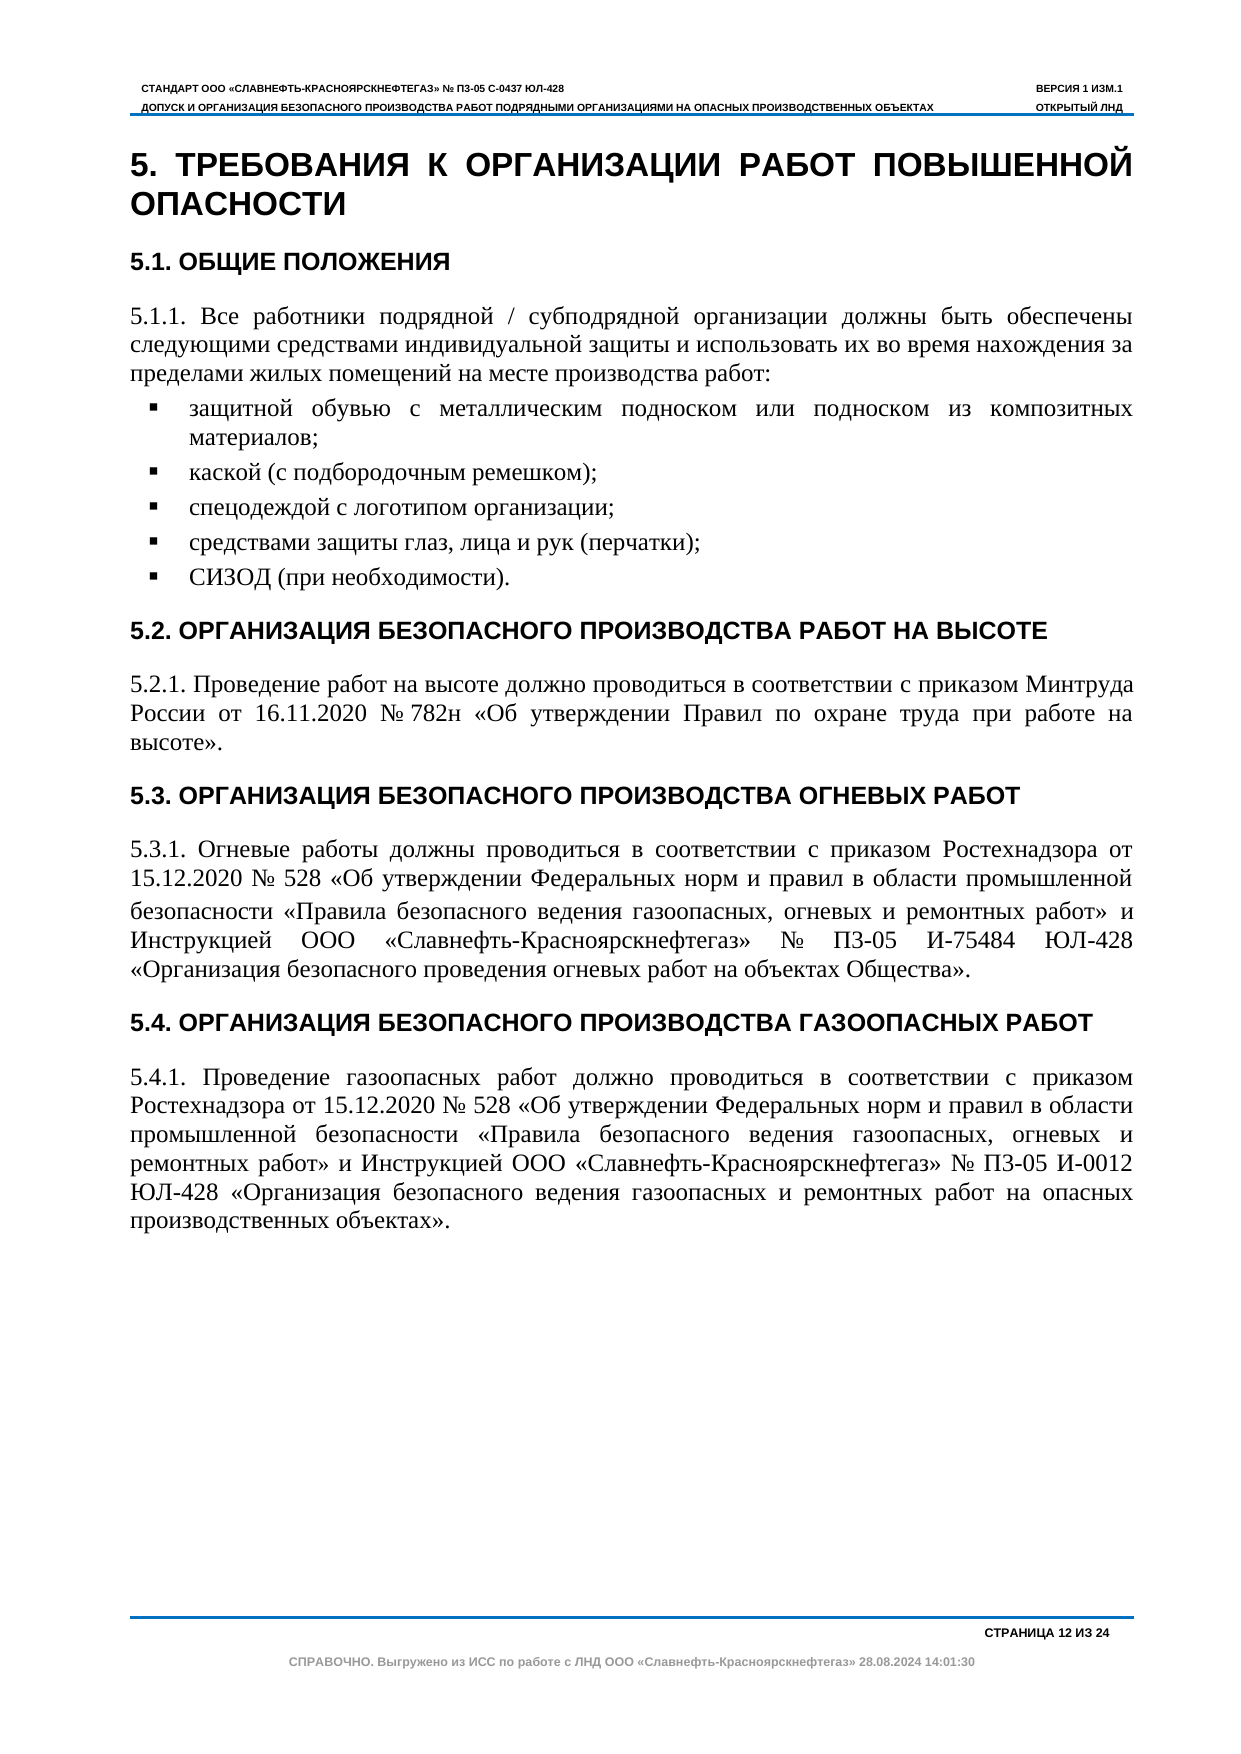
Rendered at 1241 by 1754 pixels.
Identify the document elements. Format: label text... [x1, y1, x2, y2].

text 5.1.1. Все работники подрядной / субподрядной организации должны быть обеспечены следующими средствами индивидуальной защиты и использовать их во время нахождения за пределами жилых помещений на месте производства работ: [130, 301, 1134, 387]
text 5.3.1. Огневые работы должны проводиться в соответствии с приказом Ростехнадзора от 15.12.2020 № 528 «Об утверждении Федеральных норм и правил в области промышленной безопасности «Правила безопасного ведения газоопасных, огневых и ремонтных работ» и Инструкцией ООО «Славнефть-Красноярскнефтегаз» № П3-05 И-75484 ЮЛ-428 «Организация безопасного проведения огневых работ на объектах Общества». [130, 834, 1134, 983]
text 5.2.1. Проведение работ на высоте должно проводиться в соответствии c приказом Минтруда России от 16.11.2020 № 782н «Об утверждении Правил по охране труда при работе на высоте». [130, 669, 1134, 756]
subtitle 5.2. ОРГАНИЗАЦИЯ БЕЗОПАСНОГО ПРОИЗВОДСТВА РАБОТ НА ВЫСОТЕ [130, 616, 1134, 644]
subtitle 5.3. ОРГАНИЗАЦИЯ БЕЗОПАСНОГО ПРОИЗВОДСТВА ОГНЕВЫХ РАБОТ [130, 781, 1134, 809]
subtitle 5.1. ОБЩИЕ ПОЛОЖЕНИЯ [130, 247, 1134, 276]
list средствами защиты глаз, лица и рук (перчатки); [148, 527, 1134, 556]
list защитной обувью с металлическим подноском или подноском из композитных материалов; [148, 393, 1134, 451]
list СИЗОД (при необходимости). [148, 562, 1134, 591]
list спецодеждой с логотипом организации; [148, 492, 1134, 521]
subtitle 5. ТРЕБОВАНИЯ К ОРГАНИЗАЦИИ РАБОТ ПОВЫШЕННОЙ ОПАСНОСТИ [130, 145, 1134, 222]
text 5.4.1. Проведение газоопасных работ должно проводиться в соответствии с приказом Ростехнадзора от 15.12.2020 № 528 «Об утверждении Федеральных норм и правил в области промышленной безопасности «Правила безопасного ведения газоопасных, огневых и ремонтных работ» и Инструкцией ООО «Славнефть-Красноярскнефтегаз» № П3-05 И-0012 ЮЛ-428 «Организация безопасного ведения газоопасных и ремонтных работ на опасных производственных объектах». [130, 1062, 1134, 1234]
list каской (с подбородочным ремешком); [148, 457, 1134, 486]
subtitle 5.4. ОРГАНИЗАЦИЯ БЕЗОПАСНОГО ПРОИЗВОДСТВА ГАЗООПАСНЫХ РАБОТ [130, 1008, 1134, 1037]
